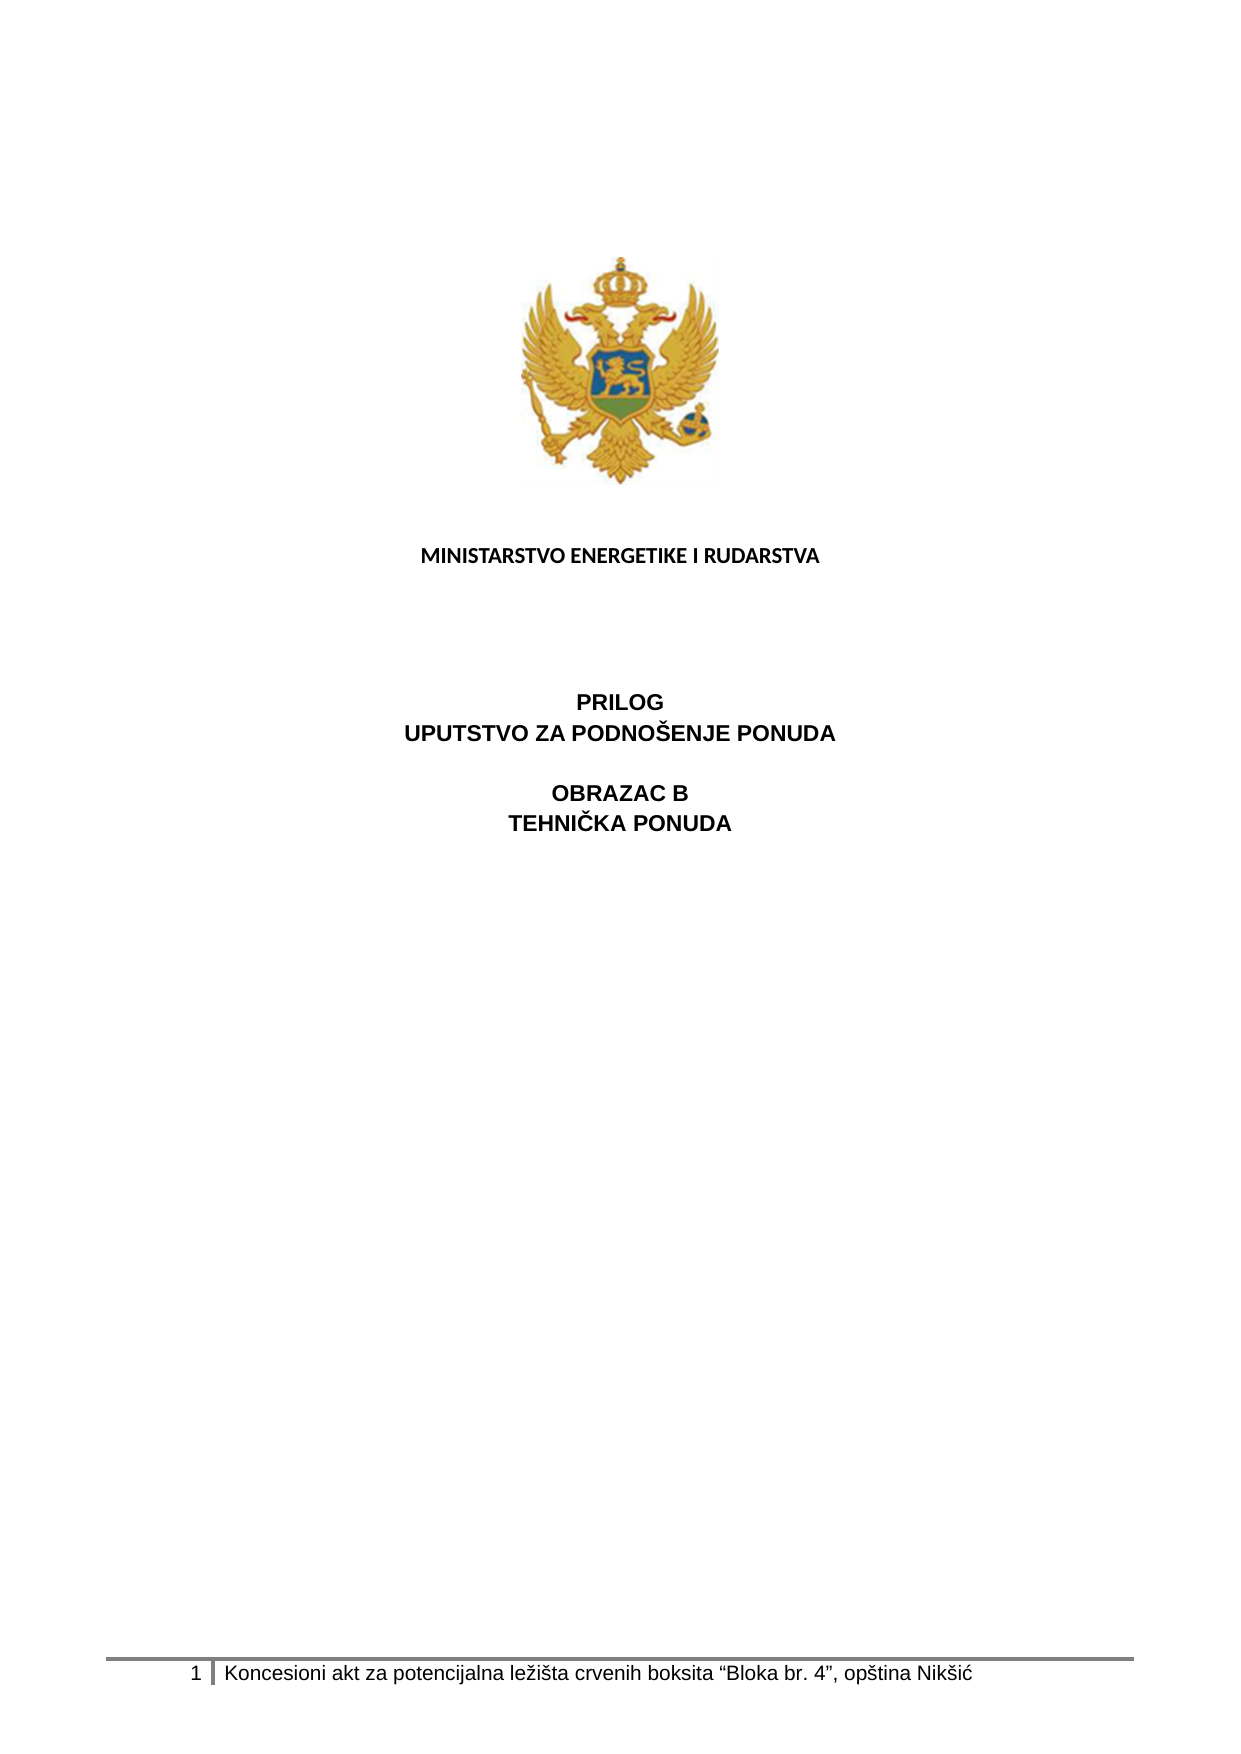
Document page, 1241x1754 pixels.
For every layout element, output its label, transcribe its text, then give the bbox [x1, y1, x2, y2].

text TEHNIČKA PONUDA [106, 810, 1134, 837]
text UPUTSTVO ZA PODNOŠENJE PONUDA [106, 719, 1134, 746]
text MINISTARSTVO ENERGETIKE I RUDARSTVA [106, 542, 1134, 569]
text OBRAZAC B [106, 780, 1134, 806]
text PRILOG [106, 689, 1134, 716]
picture [521, 257, 720, 486]
